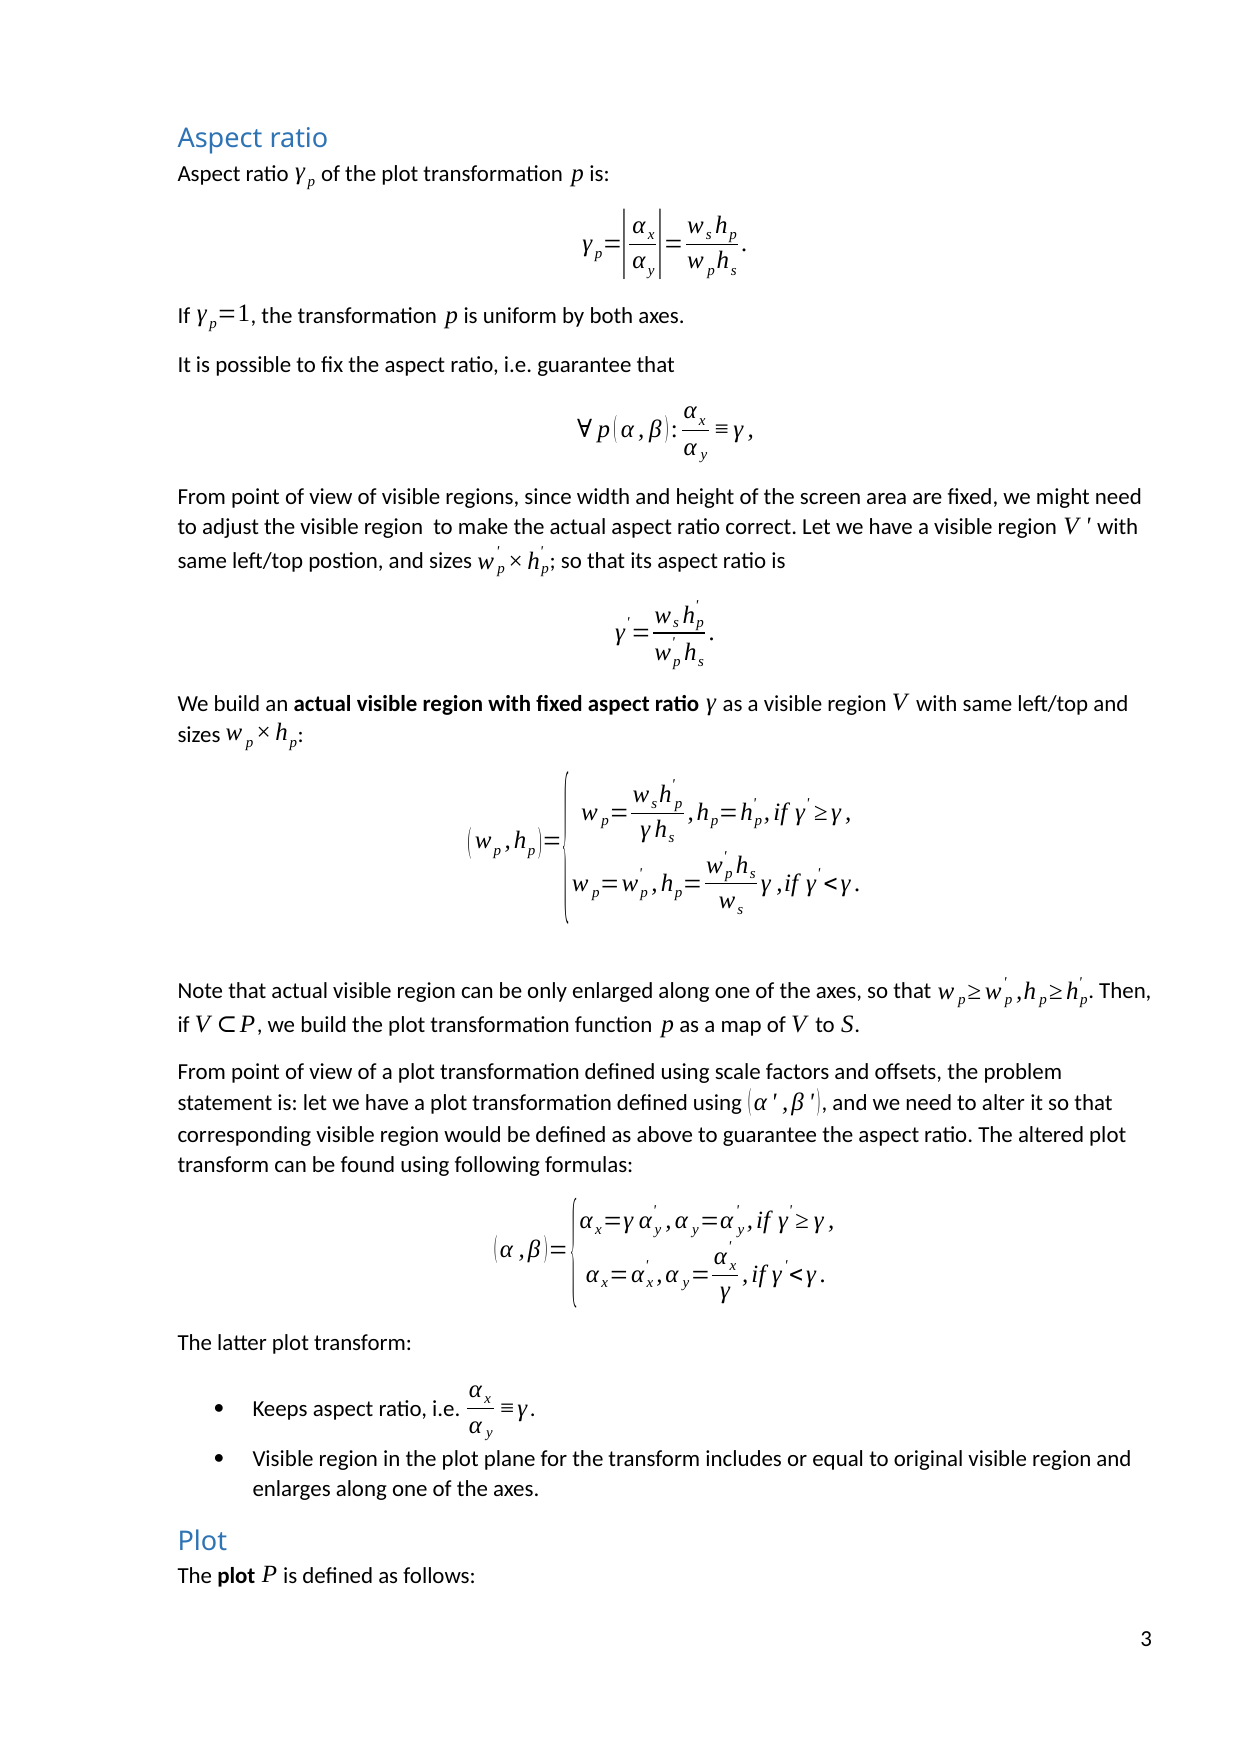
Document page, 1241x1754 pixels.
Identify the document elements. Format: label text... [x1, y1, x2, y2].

text Aspect ratio of the plot transformation is: [177, 158, 1152, 189]
text The plot is defined as follows: [177, 1561, 1152, 1589]
text The latter plot transform: [177, 1328, 1152, 1356]
list Visible region in the plot plane for the transform includes or equal to original visible region and enlarges along one of the axes. [215, 1444, 1152, 1502]
list Keeps aspect ratio, i.e. . [215, 1375, 1152, 1442]
text If , the transformation is uniform by both axes. [177, 300, 1152, 331]
text From point of view of a plot transformation defined using scale factors and offsets, the problem statement is: let we have a plot transformation defined using , and we need to alter it so that corresponding visible region would be defined as above to guarantee the aspect ratio. The altered plot transform can be found using following formulas: [177, 1057, 1152, 1178]
text Note that actual visible region can be only enlarged along one of the axes, so that . Then, if , we build the plot transformation function as a map of to . [177, 943, 1152, 1038]
text We build an actual visible region with fixed aspect ratio as a visible region with same left/top and sizes : [177, 689, 1152, 750]
subtitle Aspect ratio [177, 118, 1152, 155]
subtitle Plot [177, 1521, 1152, 1558]
text It is possible to fix the aspect ratio, i.e. guarantee that [177, 350, 1152, 378]
text From point of view of visible regions, since width and height of the screen area are fixed, we might need to adjust the visible region to make the actual aspect ratio correct. Let we have a visible region with same left/top postion, and sizes ; so that its aspect ratio is [177, 482, 1152, 578]
